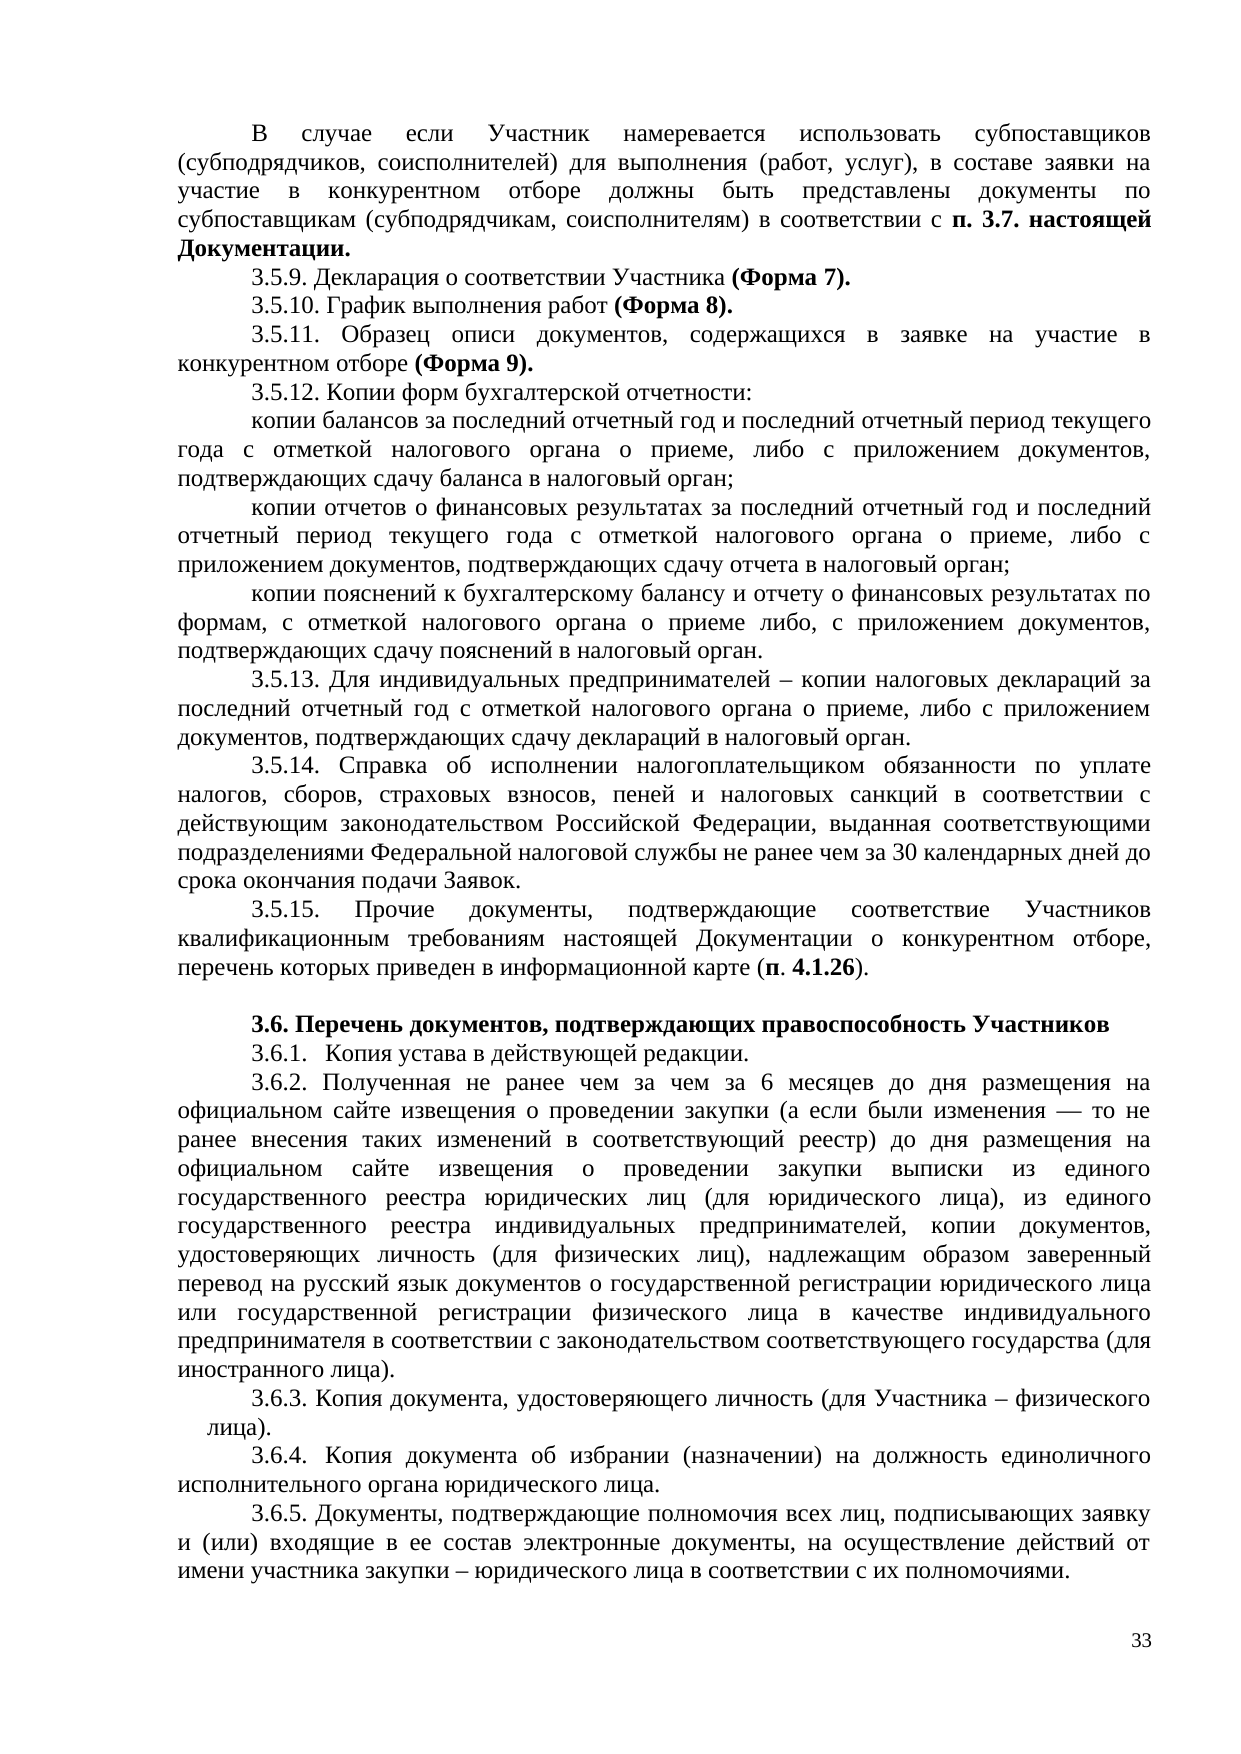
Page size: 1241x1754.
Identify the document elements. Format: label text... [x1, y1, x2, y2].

text 3.6.3. Копия документа, удостоверяющего личность (для Участника – физического лица). [207, 1383, 1152, 1441]
text 3.5.10. График выполнения работ (Форма 8). [177, 291, 1152, 319]
text В случае если Участник намеревается использовать субпоставщиков (субподрядчиков, соисполнителей) для выполнения (работ, услуг), в составе заявки на участие в конкурентном отборе должны быть представлены документы по субпоставщикам (субподрядчикам, соисполнителям) в соответствии с п. 3.7. настоящей Документации. [177, 118, 1152, 262]
text 3.6.5. Документы, подтверждающие полномочия всех лиц, подписывающих заявку и (или) входящие в ее состав электронные документы, на осуществление действий от имени участника закупки – юридического лица в соответствии с их полномочиями. [177, 1498, 1152, 1584]
text копии пояснений к бухгалтерскому балансу и отчету о финансовых результатах по формам, с отметкой налогового органа о приеме либо, с приложением документов, подтверждающих сдачу пояснений в налоговый орган. [177, 578, 1152, 664]
text 3.6.2. Полученная не ранее чем за чем за 6 месяцев до дня размещения на официальном сайте извещения о проведении закупки (а если были изменения — то не ранее внесения таких изменений в соответствующий реестр) до дня размещения на официальном сайте извещения о проведении закупки выписки из единого государственного реестра юридических лиц (для юридического лица), из единого государственного реестра индивидуальных предпринимателей, копии документов, удостоверяющих личность (для физических лиц), надлежащим образом заверенный перевод на русский язык документов о государственной регистрации юридического лица или государственной регистрации физического лица в качестве индивидуального предпринимателя в соответствии с законодательством соответствующего государства (для иностранного лица). [177, 1067, 1152, 1383]
list Копия документа об избрании (назначении) на должность единоличного исполнительного органа юридического лица. [177, 1441, 1152, 1498]
text 3.5.15. Прочие документы, подтверждающие соответствие Участников квалификационным требованиям настоящей Документации о конкурентном отборе, перечень которых приведен в информационной карте (п. 4.1.26). [177, 894, 1152, 981]
text 3.5.14. Справка об исполнении налогоплательщиком обязанности по уплате налогов, сборов, страховых взносов, пеней и налоговых санкций в соответствии с действующим законодательством Российской Федерации, выданная соответствующими подразделениями Федеральной налоговой службы не ранее чем за 30 календарных дней до срока окончания подачи Заявок. [177, 751, 1152, 894]
text 3.5.13. Для индивидуальных предпринимателей – копии налоговых деклараций за последний отчетный год с отметкой налогового органа о приеме, либо с приложением документов, подтверждающих сдачу деклараций в налоговый орган. [177, 664, 1152, 751]
list 3.5.11. Образец описи документов, содержащихся в заявке на участие в конкурентном отборе (Форма 9). [177, 319, 1152, 377]
list 3.6. Перечень документов, подтверждающих правоспособность Участников [251, 1009, 1152, 1038]
text копии отчетов о финансовых результатах за последний отчетный год и последний отчетный период текущего года с отметкой налогового органа о приеме, либо с приложением документов, подтверждающих сдачу отчета в налоговый орган; [177, 492, 1152, 578]
text копии балансов за последний отчетный год и последний отчетный период текущего года с отметкой налогового органа о приеме, либо с приложением документов, подтверждающих сдачу баланса в налоговый орган; [177, 406, 1152, 492]
text 3.5.9. Декларация о соответствии Участника (Форма 7). [177, 262, 1152, 291]
list Копия устава в действующей редакции. [251, 1038, 1152, 1067]
text 3.5.12. Копии форм бухгалтерской отчетности: [177, 377, 1152, 406]
